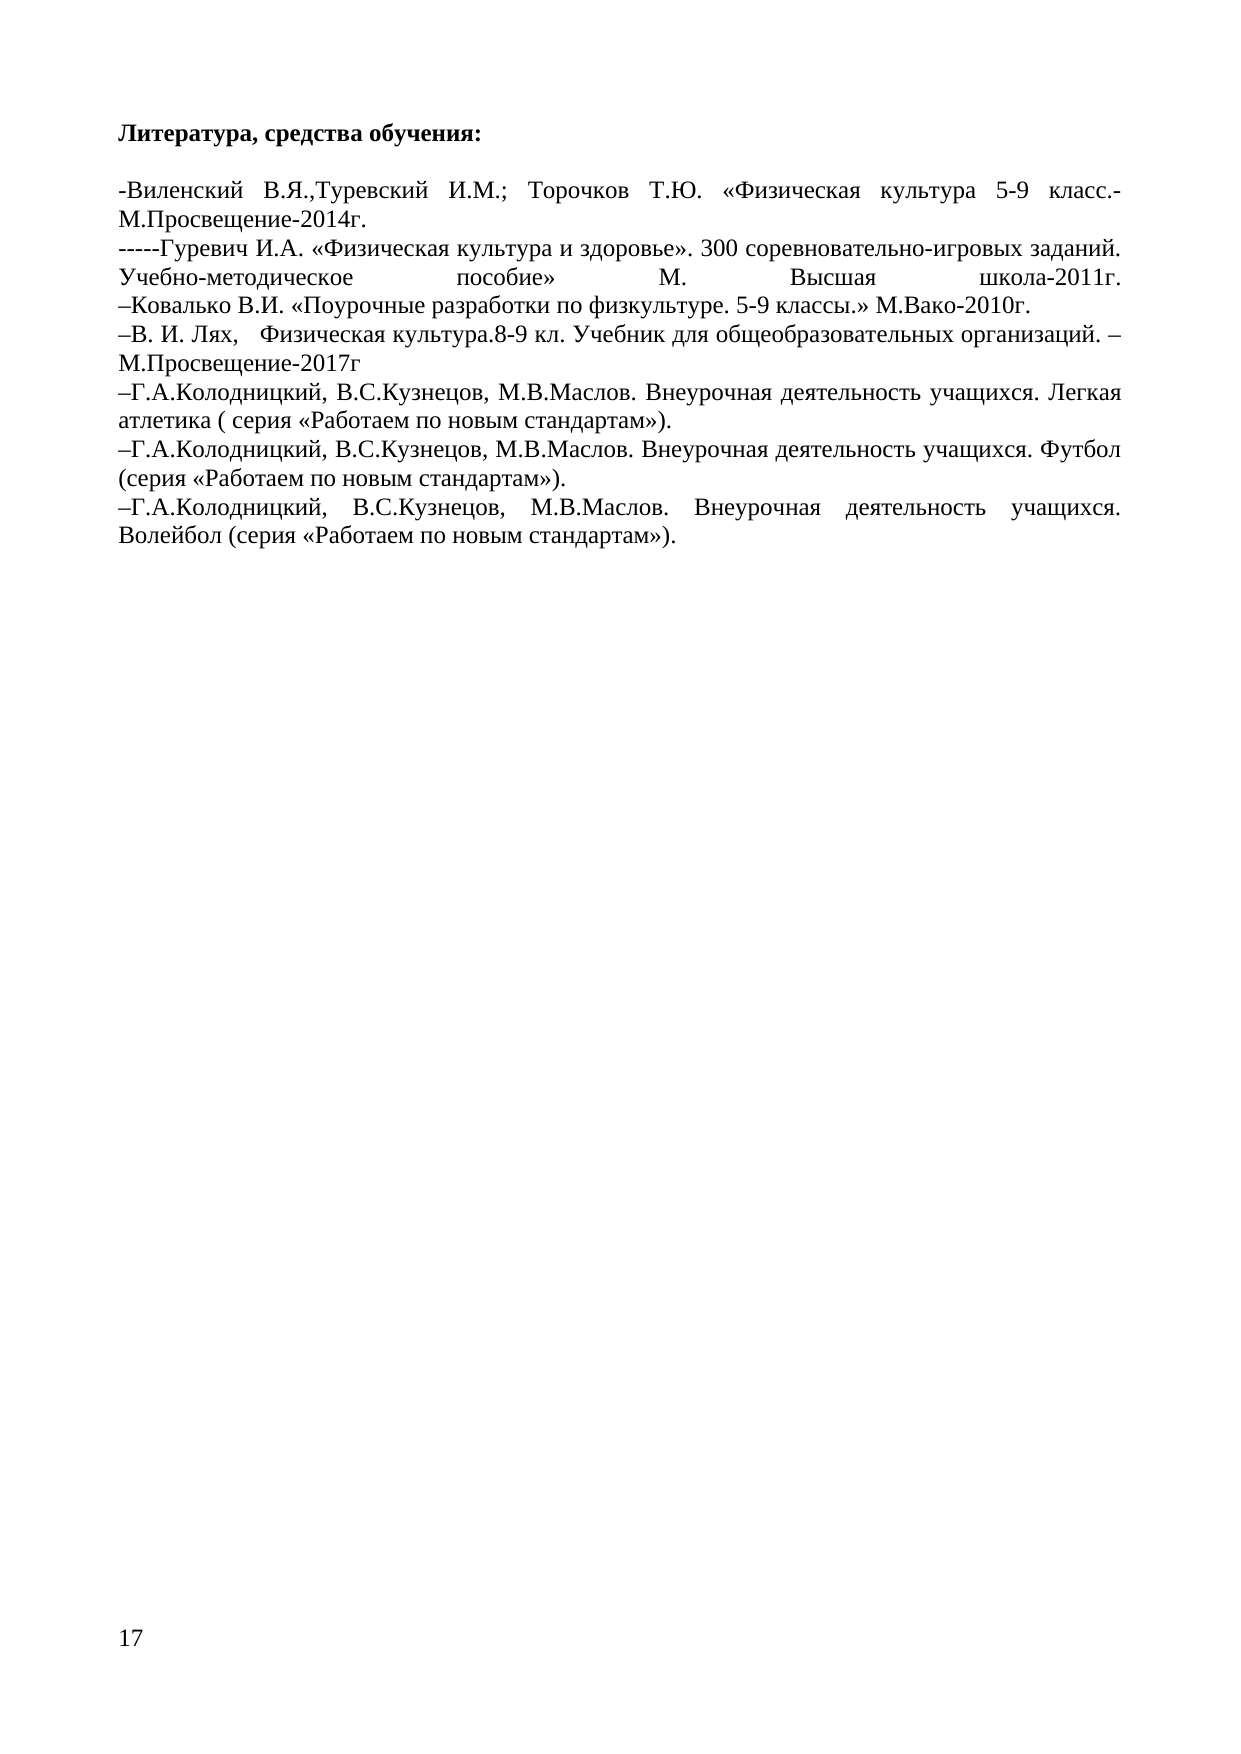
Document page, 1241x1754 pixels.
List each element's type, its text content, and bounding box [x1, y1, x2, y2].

text -Виленский В.Я.,Туревский И.М.; Торочков Т.Ю. «Физическая культура 5-9 класс.-М.Просвещение-2014г. -----Гуревич И.А. «Физическая культура и здоровье». 300 соревновательно-игровых заданий. Учебно-методическое пособие» М. Высшая школа-2011г. –Ковалько В.И. «Поурочные разработки по физкультуре. 5-9 классы.» М.Вако-2010г. [118, 176, 1122, 319]
text –Г.А.Колодницкий, В.С.Кузнецов, М.В.Маслов. Внеурочная деятельность учащихся. Волейбол (серия «Работаем по новым стандартам»). [118, 492, 1122, 549]
text Литература, средства обучения: [118, 118, 1122, 147]
text –Г.А.Колодницкий, В.С.Кузнецов, М.В.Маслов. Внеурочная деятельность учащихся. Футбол (серия «Работаем по новым стандартам»). [118, 434, 1122, 492]
text –В. И. Лях, Физическая культура.8-9 кл. Учебник для общеобразовательных организаций. – М.Просвещение-2017г –Г.А.Колодницкий, В.С.Кузнецов, М.В.Маслов. Внеурочная деятельность учащихся. Легкая атлетика ( серия «Работаем по новым стандартам»). [118, 319, 1122, 434]
